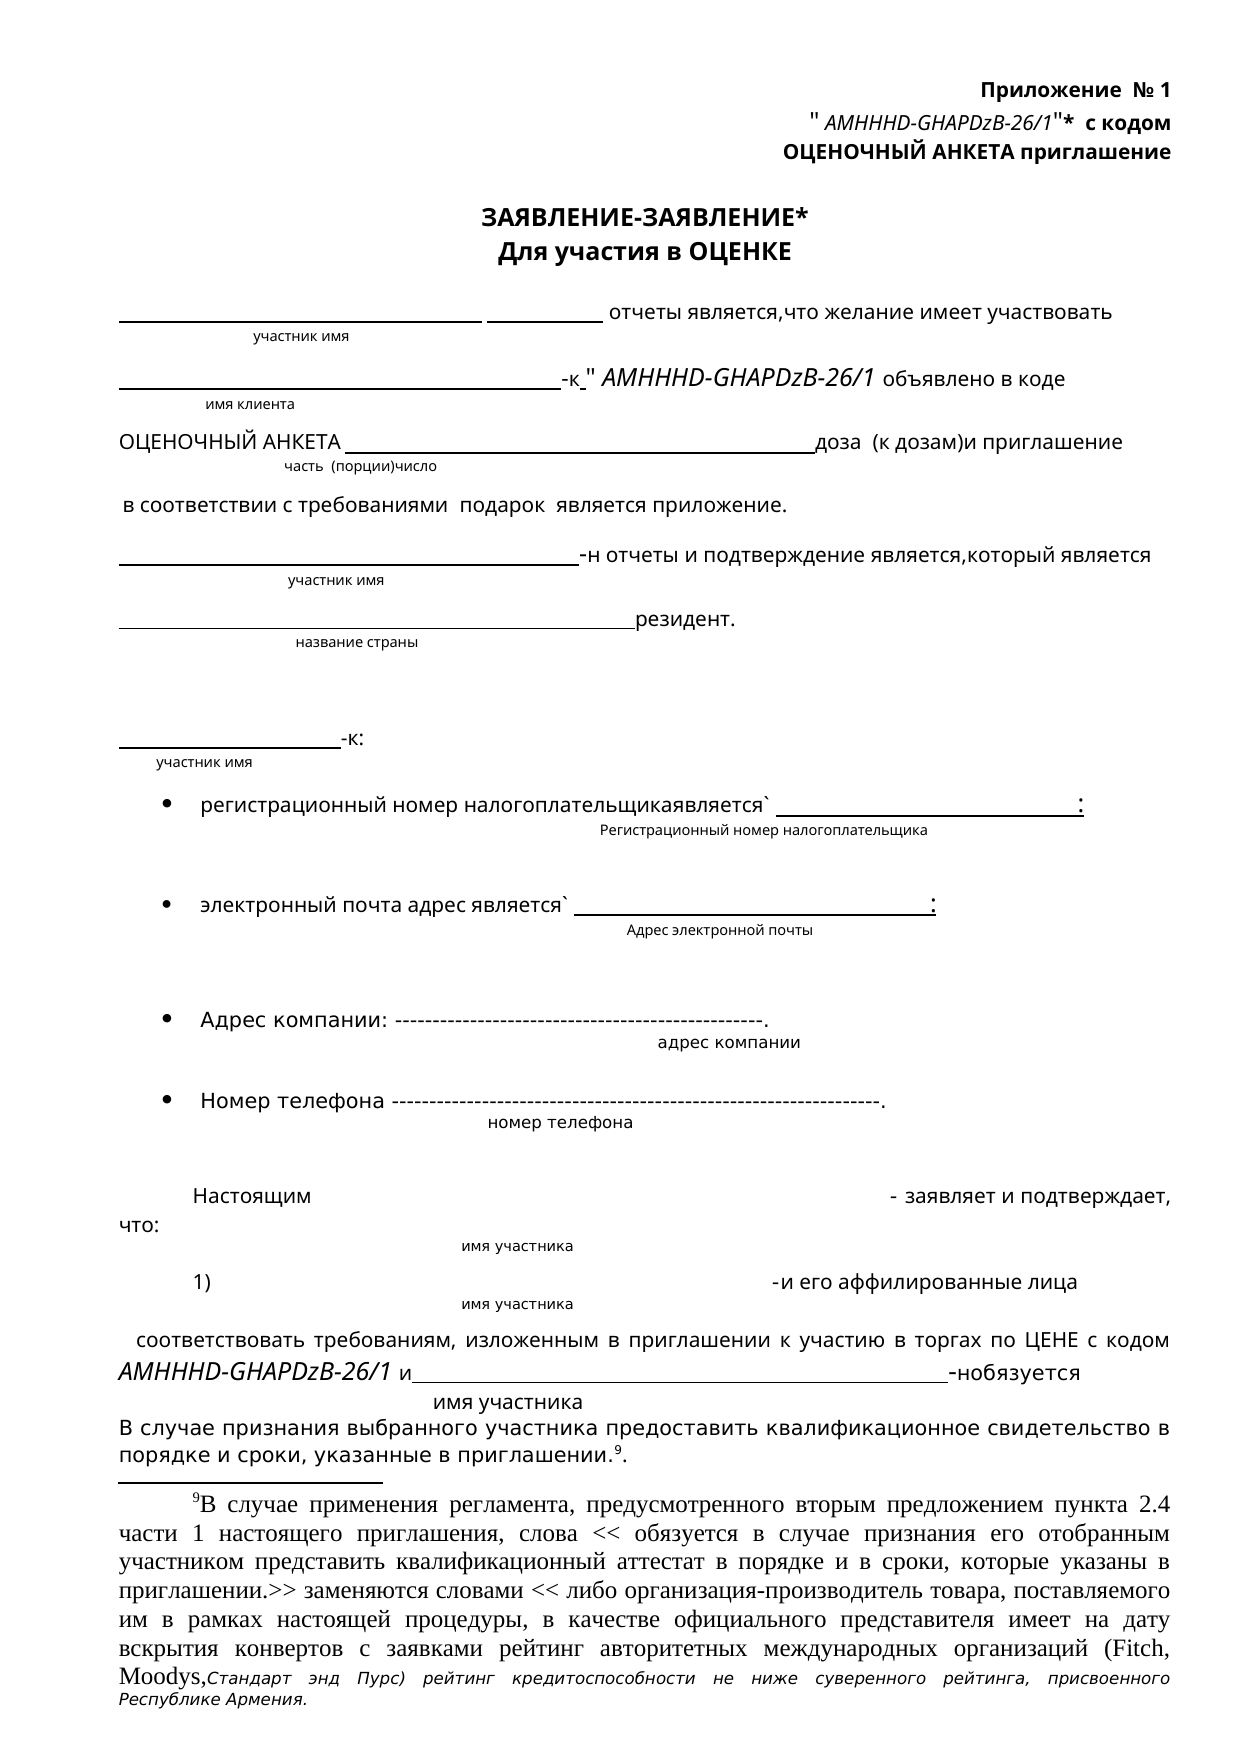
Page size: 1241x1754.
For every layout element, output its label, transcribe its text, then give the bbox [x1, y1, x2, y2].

text Адрес электронной почты [118, 919, 1171, 953]
text В случае признания выбранного участника предоставить квалификационное свидетельство в порядке и сроки, указанные в приглашении.. [118, 1416, 1171, 1469]
text ОЦЕНОЧНЫЙ АНКЕТА приглашение [118, 137, 1171, 166]
text 1) -и его аффилированные лица [118, 1267, 1171, 1296]
text в соответствии с требованиями подарок является приложение. [118, 490, 1171, 518]
text отчеты является,что желание имеет участвовать [118, 297, 1171, 325]
text ЗАЯВЛЕНИЕ-ЗАЯВЛЕНИЕ* [118, 200, 1171, 234]
text Регистрационный номер налогоплательщика [266, 820, 1171, 854]
text имя участника [118, 1296, 1171, 1325]
list электронный почта адрес является` : [163, 885, 1171, 919]
text ОЦЕНОЧНЫЙ АНКЕТА доза (к дозам)и приглашение [118, 427, 1171, 456]
text адрес компании [118, 1033, 1171, 1052]
text -к: [118, 723, 1171, 752]
text участник имя [118, 325, 1171, 359]
text -н отчеты и подтверждение является,который является [118, 536, 1171, 569]
subtitle Для участия в ОЦЕНКЕ [118, 234, 1171, 268]
text Настоящим -заявляет и подтверждает, что: [118, 1181, 1171, 1238]
text имя участника [118, 1238, 1171, 1267]
text " AMHHHD-GHAPDzB-26/1"* с кодом [118, 103, 1171, 137]
text Приложение № 1 [118, 75, 1171, 103]
text имя участника [118, 1387, 1171, 1416]
text резидент. [118, 604, 1171, 632]
text название страны [118, 632, 1171, 666]
list Адрес компании: -------------------------------------------------. [163, 1008, 1171, 1033]
text участник имя [118, 569, 1171, 604]
list Номер телефона -----------------------------------------------------------------. [163, 1089, 1171, 1113]
text номер телефона [487, 1113, 1171, 1133]
text соответствовать требованиям, изложенным в приглашении к участию в торгах по ЦЕНЕ с кодом AMHHHD-GHAPDzB-26/1 и -нобязуется [118, 1325, 1171, 1387]
text имя клиента [118, 393, 1171, 427]
list регистрационный номер налогоплательщикаявляется` : [163, 786, 1171, 820]
text часть (порции)число [118, 456, 1171, 490]
text -к " AMHHHD-GHAPDzB-26/1 объявлено в коде [118, 359, 1171, 393]
text участник имя [118, 752, 1171, 786]
